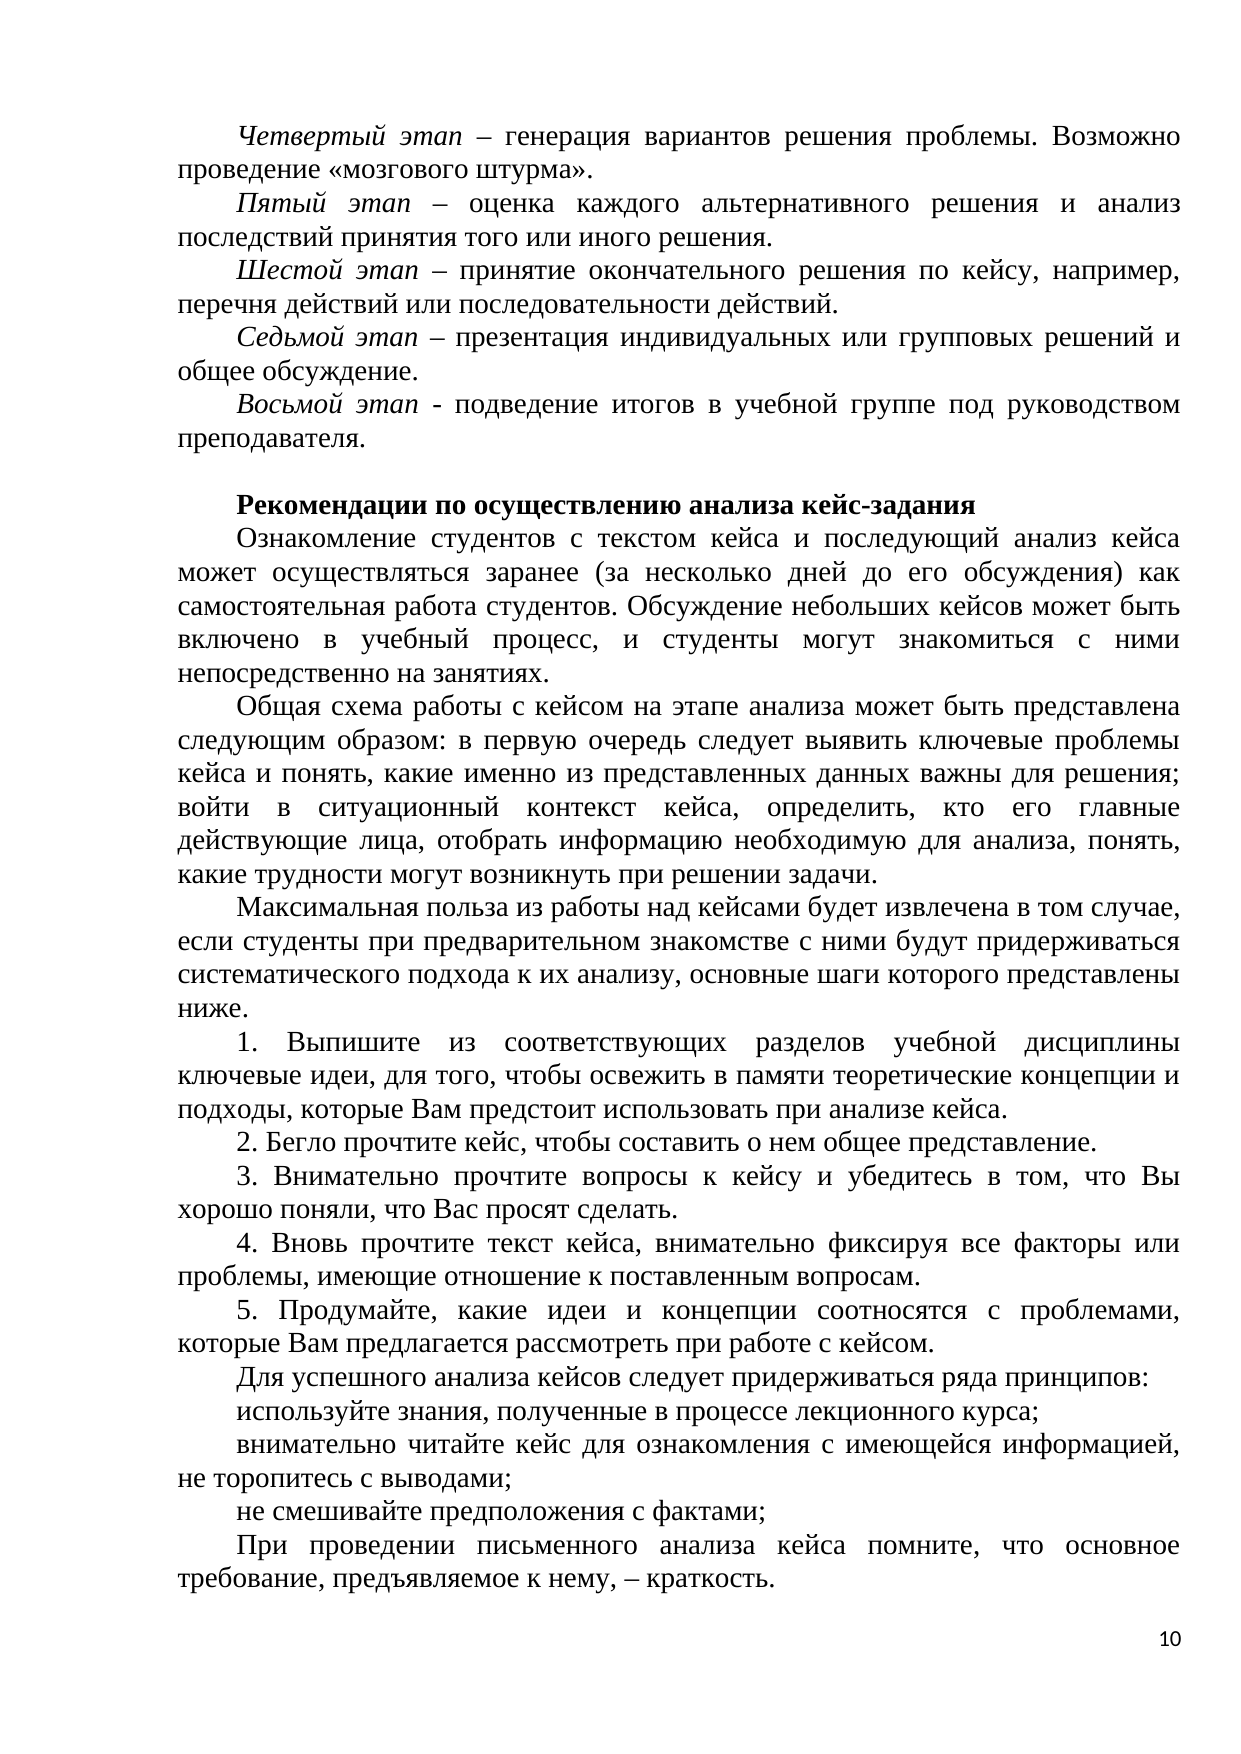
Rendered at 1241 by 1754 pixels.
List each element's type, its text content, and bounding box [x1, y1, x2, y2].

text 5. Продумайте, какие идеи и концепции соотносятся с проблемами, которые Вам предлагается рассмотреть при работе с кейсом. [177, 1292, 1181, 1359]
text Шестой этап – принятие окончательного решения по кейсу, например, перечня действий или последовательности действий. [177, 252, 1181, 319]
text не смешивайте предположения с фактами; [177, 1493, 1181, 1527]
text внимательно читайте кейс для ознакомления с имеющейся информацией, не торопитесь с выводами; [177, 1426, 1181, 1493]
text 4. Вновь прочтите текст кейса, внимательно фиксируя все факторы или проблемы, имеющие отношение к поставленным вопросам. [177, 1225, 1181, 1292]
text При проведении письменного анализа кейса помните, что основное требование, предъявляемое к нему, – краткость. [177, 1527, 1181, 1594]
text Для успешного анализа кейсов следует придерживаться ряда принципов: [177, 1359, 1181, 1393]
text Максимальная польза из работы над кейсами будет извлечена в том случае, если студенты при предварительном знакомстве с ними будут придерживаться систематического подхода к их анализу, основные шаги которого представлены ниже. [177, 889, 1181, 1024]
text Пятый этап – оценка каждого альтернативного решения и анализ последствий принятия того или иного решения. [177, 185, 1181, 252]
text используйте знания, полученные в процессе лекционного курса; [177, 1393, 1181, 1426]
text 2. Бегло прочтите кейс, чтобы составить о нем общее представление. [177, 1124, 1181, 1158]
text Седьмой этап – презентация индивидуальных или групповых решений и общее обсуждение. [177, 319, 1181, 386]
text Общая схема работы с кейсом на этапе анализа может быть представлена следующим образом: в первую очередь следует выявить ключевые проблемы кейса и понять, какие именно из представленных данных важны для решения; войти в ситуационный контекст кейса, определить, кто его главные действующие лица, отобрать информацию необходимую для анализа, понять, какие трудности могут возникнуть при решении задачи. [177, 688, 1181, 889]
text 1. Выпишите из соответствующих разделов учебной дисциплины ключевые идеи, для того, чтобы освежить в памяти теоретические концепции и подходы, которые Вам предстоит использовать при анализе кейса. [177, 1024, 1181, 1124]
text Четвертый этап – генерация вариантов решения проблемы. Возможно проведение «мозгового штурма». [177, 118, 1181, 185]
text Восьмой этап - подведение итогов в учебной группе под руководством преподавателя. [177, 386, 1181, 453]
text Ознакомление студентов с текстом кейса и последующий анализ кейса может осуществляться заранее (за несколько дней до его обсуждения) как самостоятельная работа студентов. Обсуждение небольших кейсов может быть включено в учебный процесс, и студенты могут знакомиться с ними непосредственно на занятиях. [177, 521, 1181, 688]
text Рекомендации по осуществлению анализа кейс-задания [177, 487, 1181, 521]
text 3. Внимательно прочтите вопросы к кейсу и убедитесь в том, что Вы хорошо поняли, что Вас просят сделать. [177, 1158, 1181, 1225]
